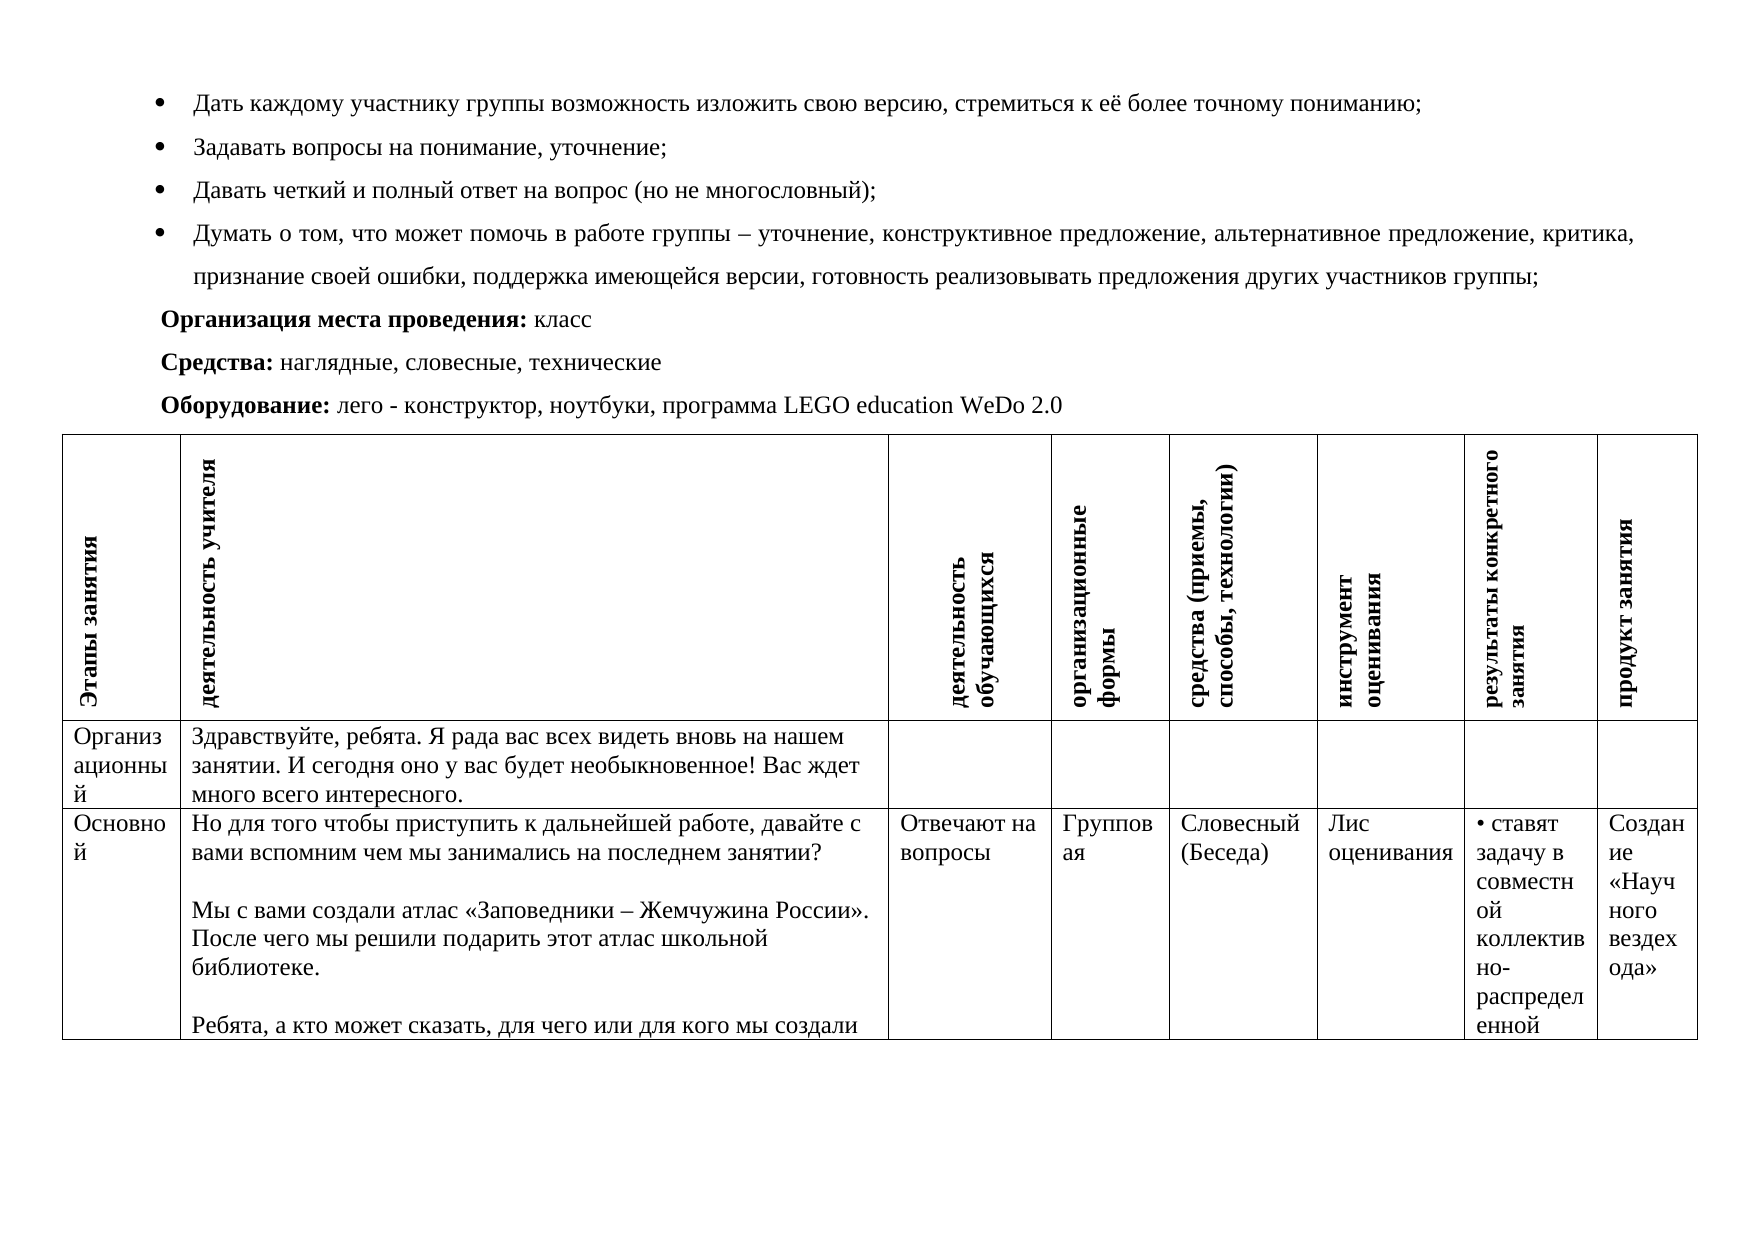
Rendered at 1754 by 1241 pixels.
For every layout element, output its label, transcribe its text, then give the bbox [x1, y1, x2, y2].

table_cell [1598, 721, 1697, 807]
table_header продукт занятия [1598, 435, 1697, 720]
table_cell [1170, 809, 1317, 1038]
list Думать о том, что может помочь в работе группы – уточнение, конструктивное предложение, альтернативное предложение, критика, признание своей ошибки, поддержка имеющейся версии, готовность реализовывать предложения других участников группы; [156, 218, 1636, 290]
table_cell Основной [63, 809, 180, 1038]
table_cell [889, 721, 1051, 807]
table_cell [1052, 721, 1169, 807]
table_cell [1598, 809, 1697, 1038]
table_header средства (приемы, способы, технологии) [1170, 435, 1317, 720]
table_header инструмент оценивания [1318, 435, 1464, 720]
list Дать каждому участнику группы возможность изложить свою версию, стремиться к её более точному пониманию; [156, 88, 1636, 117]
table_cell Групповая [1052, 809, 1169, 1038]
table_cell [1170, 721, 1317, 807]
list Оборудование: лего - конструктор, ноутбуки, программа LEGO education WeDo 2.0 [160, 390, 1636, 419]
list Задавать вопросы на понимание, уточнение; [156, 132, 1636, 160]
table_header деятельность обучающихся [889, 435, 1051, 720]
table_cell Организационный [63, 721, 180, 807]
table_header организационные формы [1052, 435, 1169, 720]
table_cell Лис оценивания [1318, 809, 1464, 1038]
table_cell [1465, 721, 1597, 807]
table_cell [1318, 721, 1464, 807]
list Организация места проведения: класс [160, 304, 1636, 333]
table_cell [181, 809, 888, 1038]
table_cell Здравствуйте, ребята. Я рада вас всех видеть вновь на нашем занятии. И сегодня оно у вас будет необыкновенное! Вас ждет много всего интересного. [181, 721, 888, 807]
table_header Этапы занятия [63, 435, 180, 720]
table_header деятельность учителя [181, 435, 888, 720]
table_header результаты конкретного занятия [1465, 435, 1597, 720]
list Давать четкий и полный ответ на вопрос (но не многословный); [156, 175, 1636, 203]
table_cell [889, 809, 1051, 1038]
list Средства: наглядные, словесные, технические [160, 347, 1636, 376]
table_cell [1465, 809, 1597, 1038]
